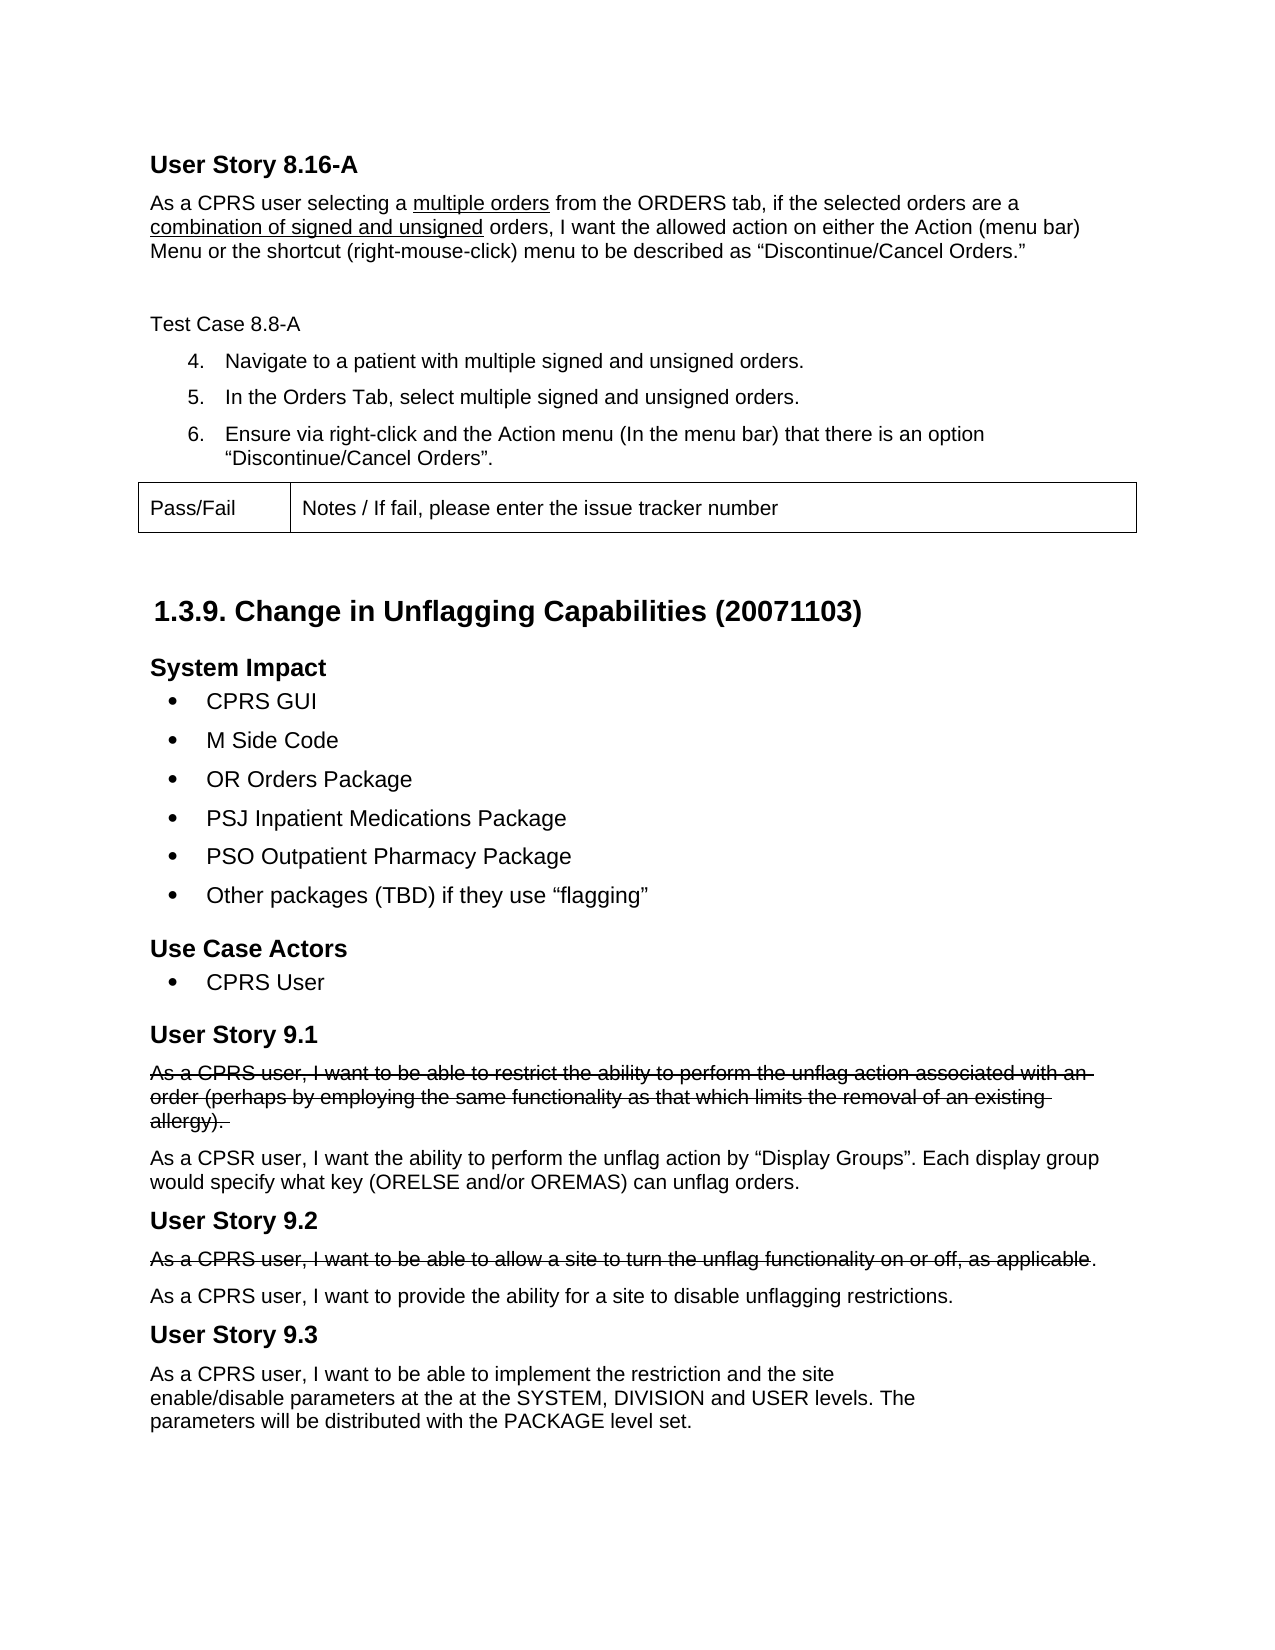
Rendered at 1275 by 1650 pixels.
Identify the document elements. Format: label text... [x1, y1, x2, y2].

text As a CPRS user, I want to be able to restrict the ability to perform the unflag action associated with an order (perhaps by employing the same functionality as that which limits the removal of an existing allergy). [150, 1061, 1125, 1133]
text As a CPRS user selecting a multiple orders from the ORDERS tab, if the selected orders are a combination of signed and unsigned orders, I want the allowed action on either the Action (menu bar) Menu or the shortcut (right-mouse-click) menu to be described as “Discontinue/Cancel Orders.” [150, 191, 1125, 263]
list Other packages (TBD) if they use “flagging” [169, 882, 975, 908]
text As a CPRS user, I want to be able to implement the restriction and the site enable/disable parameters at the at the SYSTEM, DIVISION and USER levels. The parameters will be distributed with the PACKAGE level set. [150, 1361, 975, 1433]
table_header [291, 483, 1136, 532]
list CPRS GUI [169, 688, 975, 714]
text As a CPRS user, I want to be able to allow a site to turn the unflag functionality on or off, as applicable. [150, 1247, 1125, 1271]
list M Side Code [169, 727, 975, 753]
text As a CPRS user, I want to provide the ability for a site to disable unflagging restrictions. [150, 1284, 975, 1308]
list Ensure via right-click and the Action menu (In the menu bar) that there is an option “Discontinue/Cancel Orders”. [187, 421, 1125, 469]
list CPRS User [169, 968, 975, 995]
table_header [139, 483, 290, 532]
text As a CPSR user, I want the ability to perform the unflag action by “Display Groups”. Each display group would specify what key (ORELSE and/or OREMAS) can unflag orders. [150, 1146, 1125, 1193]
text User Story 9.2 [150, 1206, 975, 1235]
list PSO Outpatient Pharmacy Package [169, 843, 975, 870]
list Navigate to a patient with multiple signed and unsigned orders. [187, 348, 1125, 372]
text Test Case 8.8-A [150, 312, 1125, 336]
list In the Orders Tab, select multiple signed and unsigned orders. [187, 385, 1125, 409]
subtitle User Story 8.16-A [150, 150, 1125, 179]
subtitle Change in Unflagging Capabilities (20071103) [154, 594, 1125, 628]
list PSJ Inpatient Medications Package [169, 804, 975, 831]
subtitle System Impact [150, 653, 1125, 682]
subtitle User Story 9.1 [150, 1020, 1125, 1049]
subtitle Use Case Actors [150, 933, 1125, 962]
text User Story 9.3 [150, 1320, 975, 1349]
list OR Orders Package [169, 766, 975, 792]
